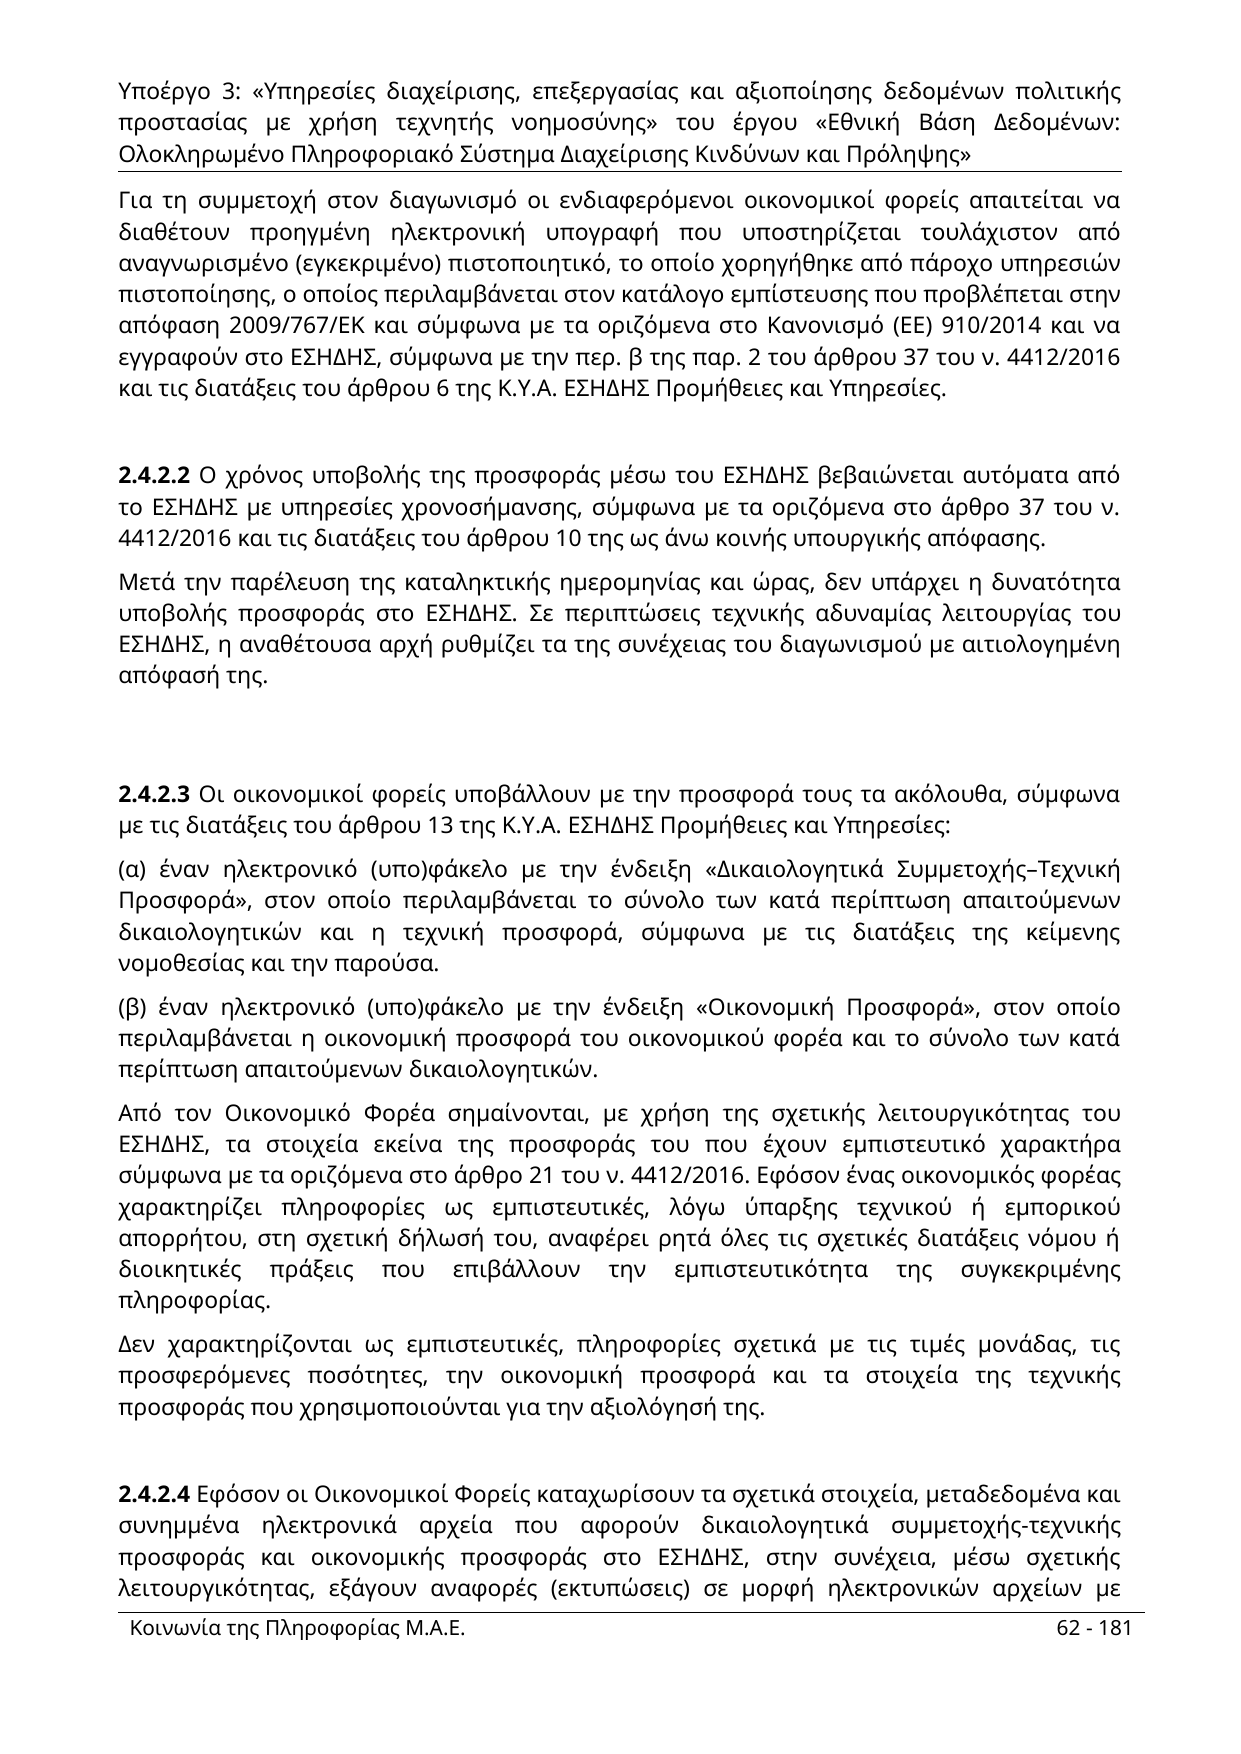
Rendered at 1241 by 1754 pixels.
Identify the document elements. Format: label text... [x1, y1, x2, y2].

text Από τον Οικονομικό Φορέα σημαίνονται, με χρήση της σχετικής λειτουργικότητας του ΕΣΗΔΗΣ, τα στοιχεία εκείνα της προσφοράς του που έχουν εμπιστευτικό χαρακτήρα σύμφωνα με τα οριζόμενα στο άρθρο 21 του ν. 4412/2016. Εφόσον ένας οικονομικός φορέας χαρακτηρίζει πληροφορίες ως εμπιστευτικές, λόγω ύπαρξης τεχνικού ή εμπορικού απορρήτου, στη σχετική δήλωσή του, αναφέρει ρητά όλες τις σχετικές διατάξεις νόμου ή διοικητικές πράξεις που επιβάλλουν την εμπιστευτικότητα της συγκεκριμένης πληροφορίας. [118, 1097, 1122, 1316]
text Μετά την παρέλευση της καταληκτικής ημερομηνίας και ώρας, δεν υπάρχει η δυνατότητα υποβολής προσφοράς στο ΕΣΗΔΗΣ. Σε περιπτώσεις τεχνικής αδυναμίας λειτουργίας του ΕΣΗΔΗΣ, η αναθέτουσα αρχή ρυθμίζει τα της συνέχειας του διαγωνισμού με αιτιολογημένη απόφασή της. [118, 566, 1122, 691]
text (β) έναν ηλεκτρονικό (υπο)φάκελο με την ένδειξη «Οικονομική Προσφορά», στον οποίο περιλαμβάνεται η οικονομική προσφορά του οικονομικού φορέα και το σύνολο των κατά περίπτωση απαιτούμενων δικαιολογητικών. [118, 991, 1122, 1084]
text Δεν χαρακτηρίζονται ως εμπιστευτικές, πληροφορίες σχετικά με τις τιμές μονάδας, τις προσφερόμενες ποσότητες, την οικονομική προσφορά και τα στοιχεία της τεχνικής προσφοράς που χρησιμοποιούνται για την αξιολόγησή της. [118, 1328, 1122, 1422]
text 2.4.2.2 Ο χρόνος υποβολής της προσφοράς μέσω του ΕΣΗΔΗΣ βεβαιώνεται αυτόματα από το ΕΣΗΔΗΣ με υπηρεσίες χρονοσήμανσης, σύμφωνα με τα οριζόμενα στο άρθρο 37 του ν. 4412/2016 και τις διατάξεις του άρθρου 10 της ως άνω κοινής υπουργικής απόφασης. [118, 459, 1122, 553]
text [118, 1478, 1122, 1603]
text 2.4.2.3 Οι οικονομικοί φορείς υποβάλλουν με την προσφορά τους τα ακόλουθα, σύμφωνα με τις διατάξεις του άρθρου 13 της Κ.Υ.Α. ΕΣΗΔΗΣ Προμήθειες και Υπηρεσίες: [118, 778, 1122, 841]
text Για τη συμμετοχή στον διαγωνισμό οι ενδιαφερόμενοι οικονομικοί φορείς απαιτείται να διαθέτουν προηγμένη ηλεκτρονική υπογραφή που υποστηρίζεται τουλάχιστον από αναγνωρισμένο (εγκεκριμένο) πιστοποιητικό, το οποίο χορηγήθηκε από πάροχο υπηρεσιών πιστοποίησης, ο οποίος περιλαμβάνεται στον κατάλογο εμπίστευσης που προβλέπεται στην απόφαση 2009/767/ΕΚ και σύμφωνα με τα οριζόμενα στο Κανονισμό (ΕΕ) 910/2014 και να εγγραφούν στο ΕΣΗΔΗΣ, σύμφωνα με την περ. β της παρ. 2 του άρθρου 37 του ν. 4412/2016 και τις διατάξεις του άρθρου 6 της Κ.Υ.Α. ΕΣΗΔΗΣ Προμήθειες και Υπηρεσίες. [118, 184, 1122, 403]
text (α) έναν ηλεκτρονικό (υπο)φάκελο με την ένδειξη «Δικαιολογητικά Συμμετοχής–Τεχνική Προσφορά», στον οποίο περιλαμβάνεται το σύνολο των κατά περίπτωση απαιτούμενων δικαιολογητικών και η τεχνική προσφορά, σύμφωνα με τις διατάξεις της κείμενης νομοθεσίας και την παρούσα. [118, 853, 1122, 978]
